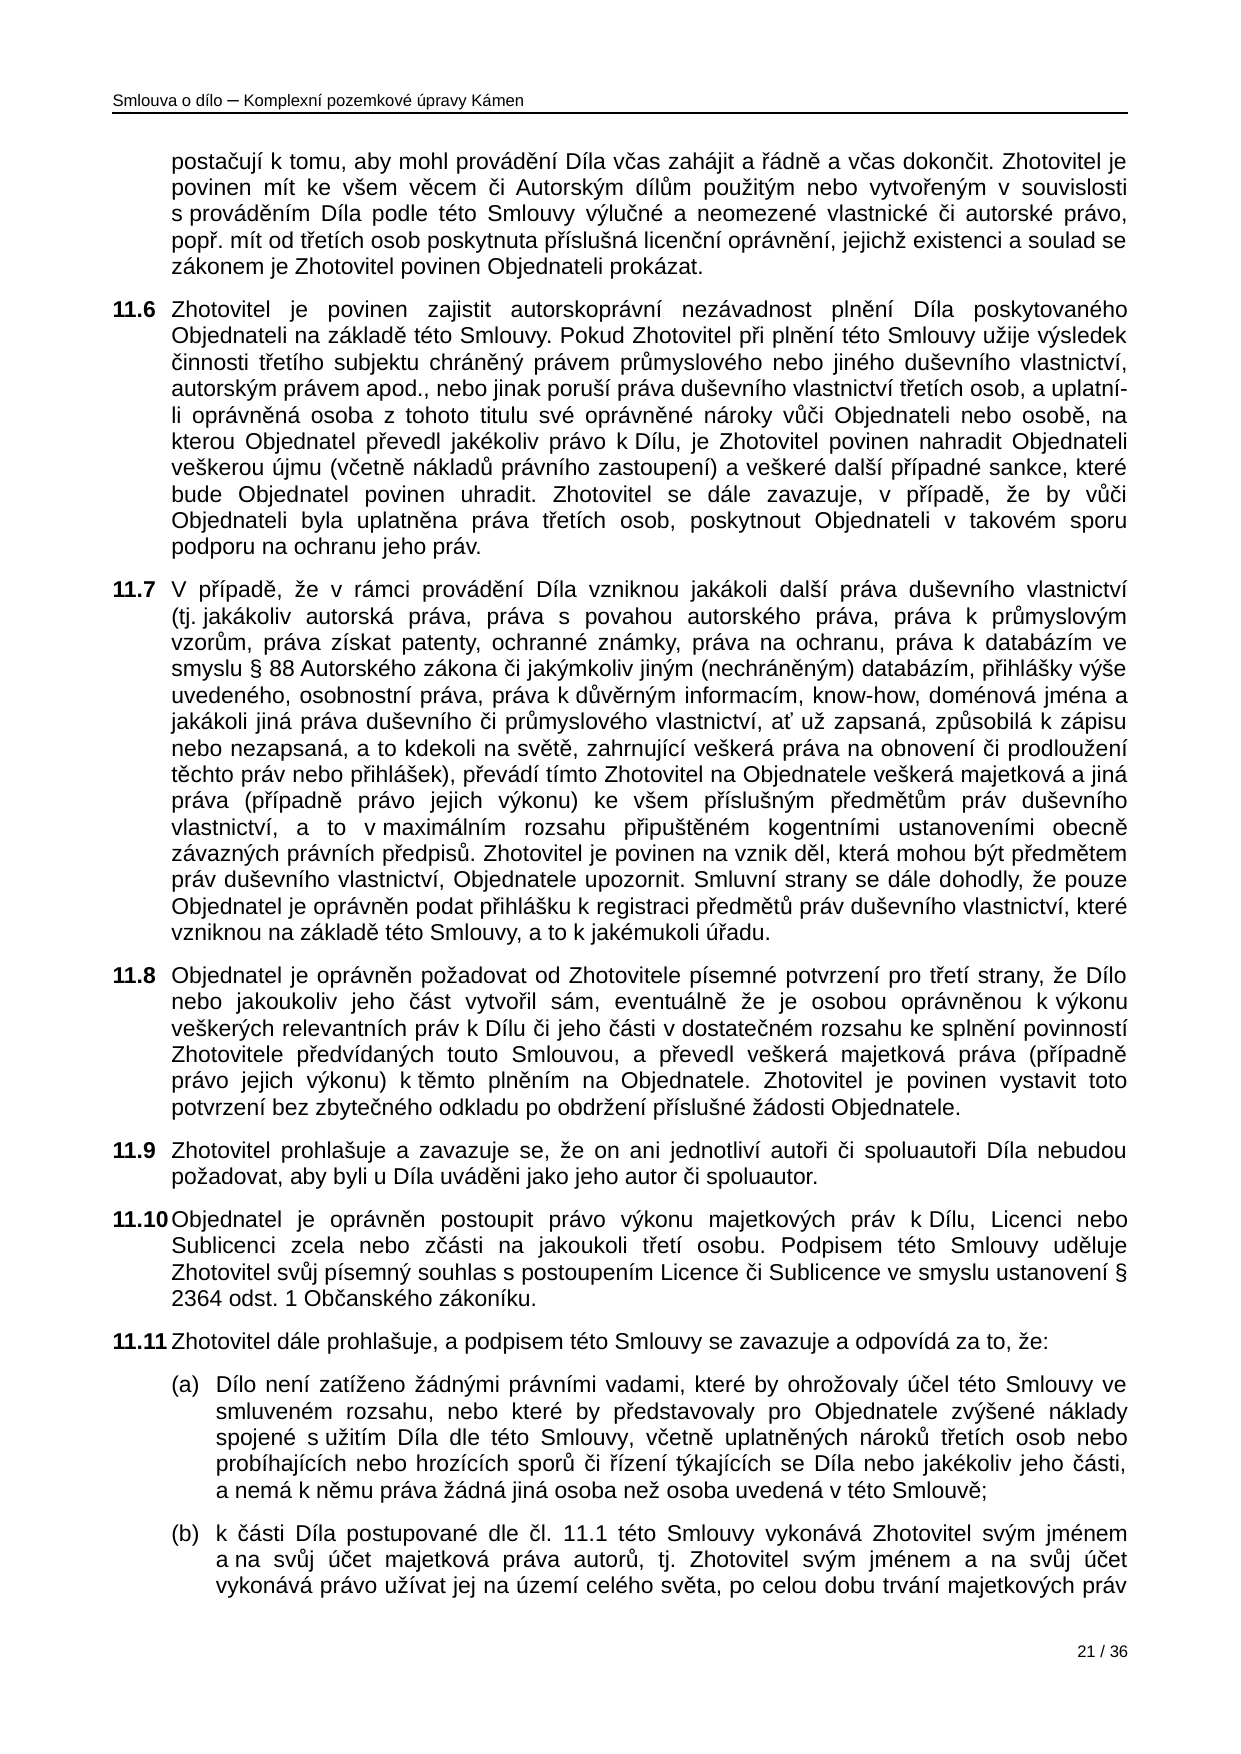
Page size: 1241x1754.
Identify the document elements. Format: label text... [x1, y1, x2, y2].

list Dílo není zatíženo žádnými právními vadami, které by ohrožovaly účel této Smlouvy ve smluveném rozsahu, nebo které by představovaly pro Objednatele zvýšené náklady spojené s užitím Díla dle této Smlouvy, včetně uplatněných nároků třetích osob nebo probíhajících nebo hrozících sporů či řízení týkajících se Díla nebo jakékoliv jeho části, a nemá k němu práva žádná jiná osoba než osoba uvedená v této Smlouvě; [171, 1371, 1128, 1503]
text Objednatel je oprávněn postoupit právo výkonu majetkových práv k Dílu, Licenci nebo Sublicenci zcela nebo zčásti na jakoukoli třetí osobu. Podpisem této Smlouvy uděluje Zhotovitel svůj písemný souhlas s postoupením Licence či Sublicence ve smyslu ustanovení § 2364 odst. 1 Občanského zákoníku. [112, 1206, 1128, 1312]
text Objednatel je oprávněn požadovat od Zhotovitele písemné potvrzení pro třetí strany, že Dílo nebo jakoukoliv jeho část vytvořil sám, eventuálně že je osobou oprávněnou k výkonu veškerých relevantních práv k Dílu či jeho části v dostatečném rozsahu ke splnění povinností Zhotovitele předvídaných touto Smlouvou, a převedl veškerá majetková práva (případně právo jejich výkonu) k těmto plněním na Objednatele. Zhotovitel je povinen vystavit toto potvrzení bez zbytečného odkladu po obdržení příslušné žádosti Objednatele. [112, 962, 1128, 1120]
text Zhotovitel je povinen zajistit autorskoprávní nezávadnost plnění Díla poskytovaného Objednateli na základě této Smlouvy. Pokud Zhotovitel při plnění této Smlouvy užije výsledek činnosti třetího subjektu chráněný právem průmyslového nebo jiného duševního vlastnictví, autorským právem apod., nebo jinak poruší práva duševního vlastnictví třetích osob, a uplatní-li oprávněná osoba z tohoto titulu své oprávněné nároky vůči Objednateli nebo osobě, na kterou Objednatel převedl jakékoliv právo k Dílu, je Zhotovitel povinen nahradit Objednateli veškerou újmu (včetně nákladů právního zastoupení) a veškeré další případné sankce, které bude Objednatel povinen uhradit. Zhotovitel se dále zavazuje, v případě, že by vůči Objednateli byla uplatněna práva třetích osob, poskytnout Objednateli v takovém sporu podporu na ochranu jeho práv. [112, 296, 1128, 560]
text Zhotovitel prohlašuje a zavazuje se, že on ani jednotliví autoři či spoluautoři Díla nebudou požadovat, aby byli u Díla uváděni jako jeho autor či spoluautor. [112, 1137, 1128, 1189]
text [112, 148, 1128, 279]
text Zhotovitel dále prohlašuje, a podpisem této Smlouvy se zavazuje a odpovídá za to, že: [112, 1328, 1128, 1354]
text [171, 1520, 1128, 1599]
text V případě, že v rámci provádění Díla vzniknou jakákoli další práva duševního vlastnictví (tj. jakákoliv autorská práva, práva s povahou autorského práva, práva k průmyslovým vzorům, práva získat patenty, ochranné známky, práva na ochranu, práva k databázím ve smyslu § 88 Autorského zákona či jakýmkoliv jiným (nechráněným) databázím, přihlášky výše uvedeného, osobnostní práva, práva k důvěrným informacím, know-how, doménová jména a jakákoli jiná práva duševního či průmyslového vlastnictví, ať už zapsaná, způsobilá k zápisu nebo nezapsaná, a to kdekoli na světě, zahrnující veškerá práva na obnovení či prodloužení těchto práv nebo přihlášek), převádí tímto Zhotovitel na Objednatele veškerá majetková a jiná práva (případně právo jejich výkonu) ke všem příslušným předmětům práv duševního vlastnictví, a to v maximálním rozsahu připuštěném kogentními ustanoveními obecně závazných právních předpisů. Zhotovitel je povinen na vznik děl, která mohou být předmětem práv duševního vlastnictví, Objednatele upozornit. Smluvní strany se dále dohodly, že pouze Objednatel je oprávněn podat přihlášku k registraci předmětů práv duševního vlastnictví, které vzniknou na základě této Smlouvy, a to k jakémukoli úřadu. [112, 576, 1128, 945]
